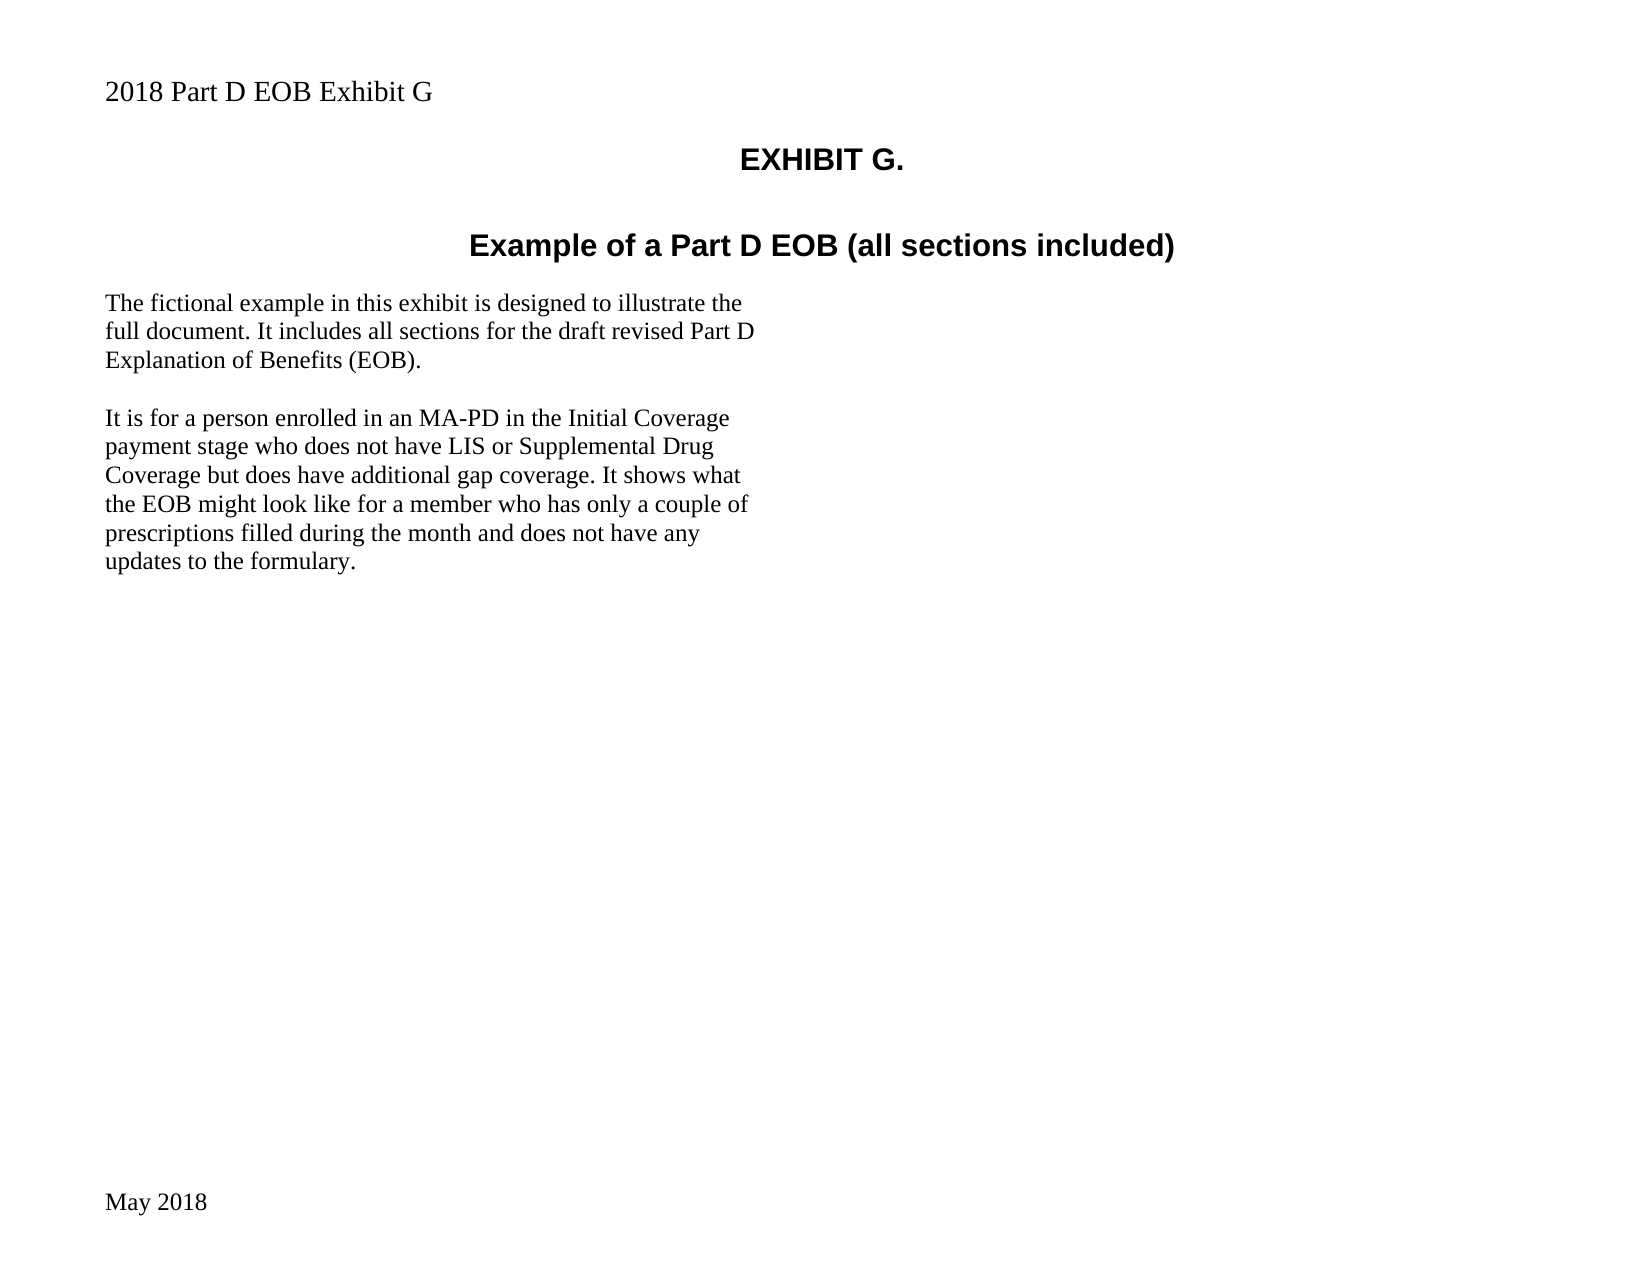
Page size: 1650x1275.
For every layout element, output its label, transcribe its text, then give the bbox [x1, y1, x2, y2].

text The fictional example in this exhibit is designed to illustrate the full document. It includes all sections for the draft revised Part D Explanation of Benefits (EOB). [105, 288, 761, 374]
text It is for a person enrolled in an MA-PD in the Initial Coverage payment stage who does not have LIS or Supplemental Drug Coverage but does have additional gap coverage. It shows what the EOB might look like for a member who has only a couple of prescriptions filled during the month and does not have any updates to the formulary. [105, 403, 761, 575]
subtitle EXHIBIT G. [105, 141, 1539, 177]
subtitle Example of a Part D EOB (all sections included) [105, 227, 1539, 263]
